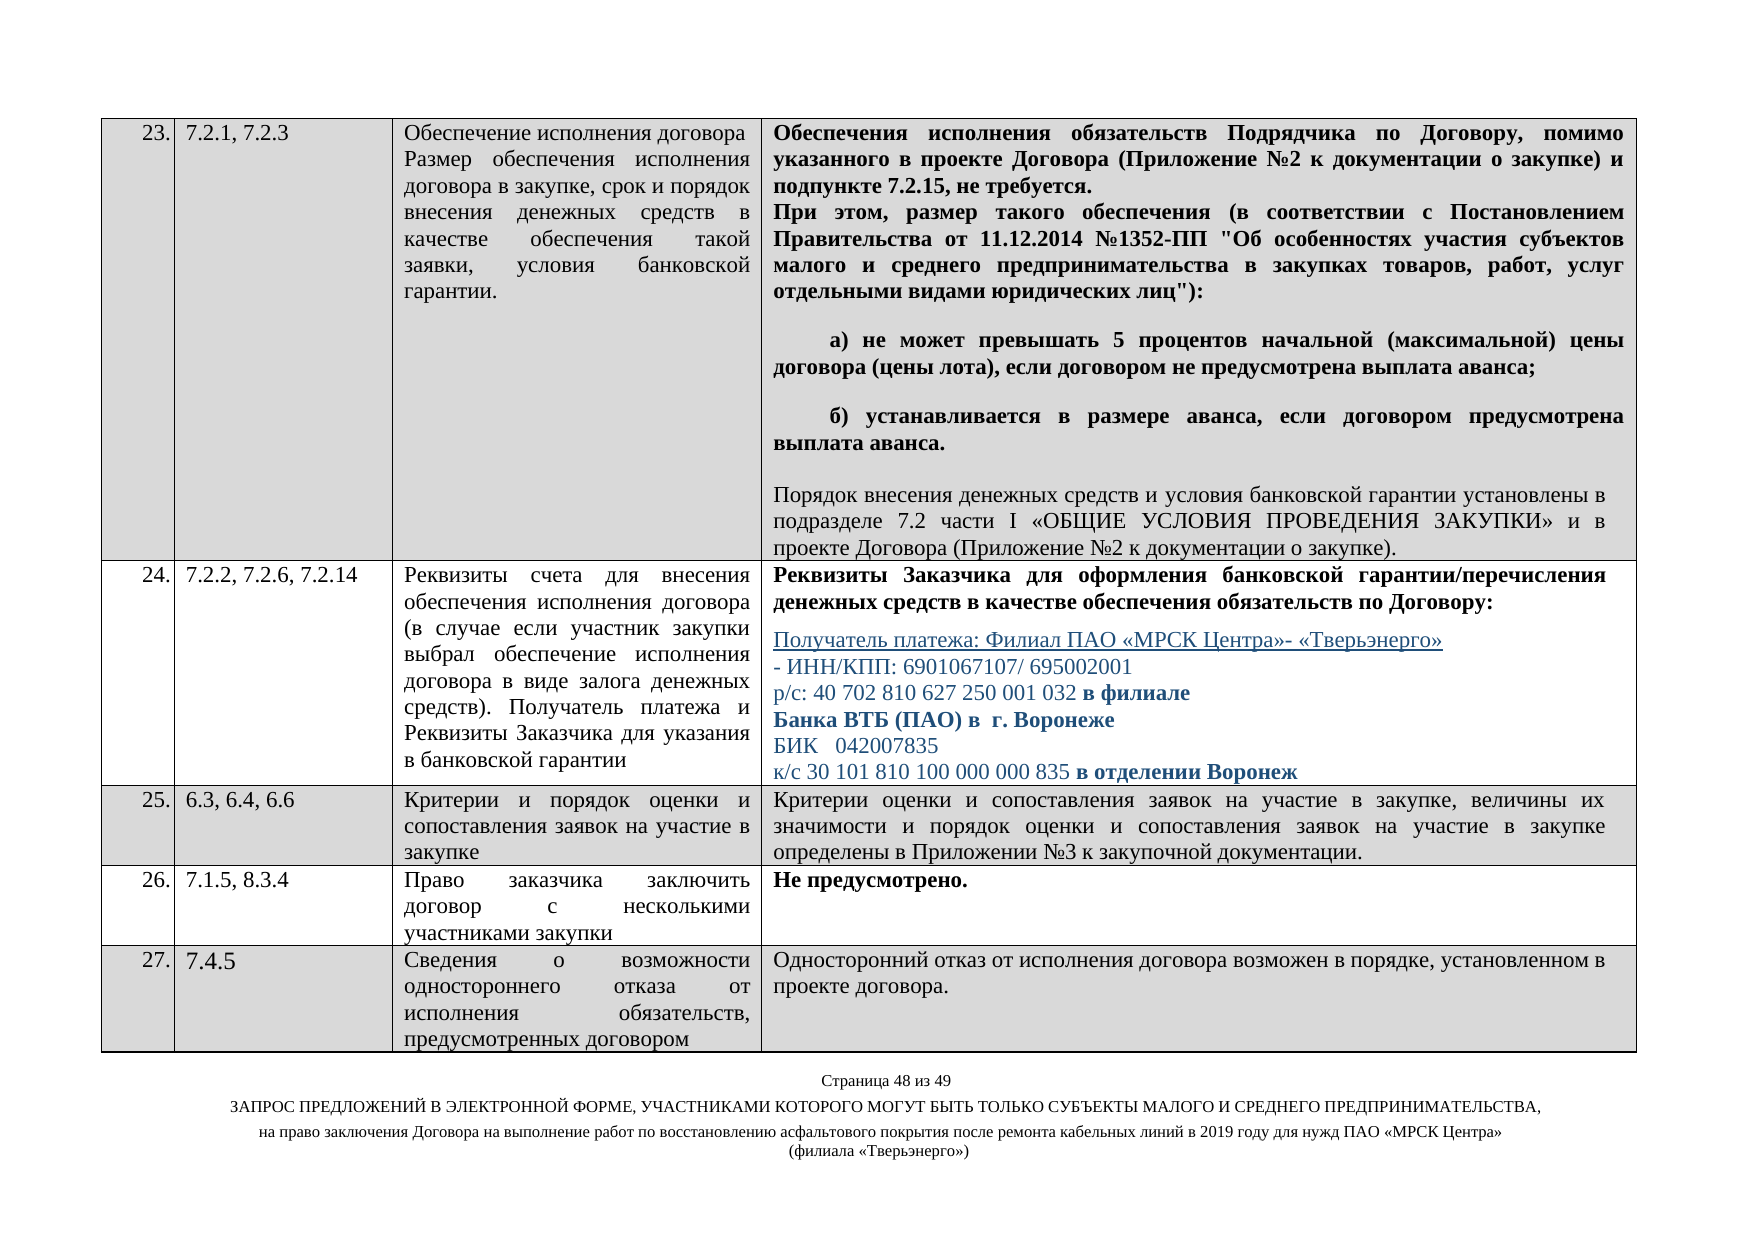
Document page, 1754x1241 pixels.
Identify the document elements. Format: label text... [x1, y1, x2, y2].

table_cell Обеспечение исполнения договора Размер обеспечения исполнения договора в закупке, срок и порядок внесения денежных средств в качестве обеспечения такой заявки, условия банковской гарантии. [393, 119, 761, 560]
table_cell [102, 119, 174, 560]
table_cell 6.3, 6.4, 6.6 [175, 786, 392, 865]
table_cell [102, 786, 174, 865]
table_cell 7.2.2, 7.2.6, 7.2.14 [175, 561, 392, 785]
table_cell Критерии оценки и сопоставления заявок на участие в закупке, величины их значимости и порядок оценки и сопоставления заявок на участие в закупке определены в Приложении №3 к закупочной документации. [762, 786, 1636, 865]
table_cell Реквизиты Заказчика для оформления банковской гарантии/перечисления денежных средств в качестве обеспечения обязательств по Договору: Получатель платежа: Филиал ПАО «МРСК Центра»- «Тверьэнерго» - ИНН/КПП: 6901067107/ 695002001 р/с: 40 702 810 627 250 001 032 в филиале Банка ВТБ (ПАО) в г. Воронеже БИК 042007835 к/с 30 101 810 100 000 000 835 в отделении Воронеж [762, 561, 1636, 785]
table_cell 7.2.1, 7.2.3 [175, 119, 392, 560]
table_cell [102, 946, 174, 1051]
table_cell Критерии и порядок оценки и сопоставления заявок на участие в закупке [393, 786, 761, 865]
table_cell Не предусмотрено. [762, 866, 1636, 945]
table_cell [102, 561, 174, 785]
table_cell Право заказчика заключить договор с несколькими участниками закупки [393, 866, 761, 945]
table_cell [102, 866, 174, 945]
table_cell 7.4.5 [175, 946, 392, 1051]
table_cell Обеспечения исполнения обязательств Подрядчика по Договору, помимо указанного в проекте Договора (Приложение №2 к документации о закупке) и подпункте 7.2.15, не требуется. При этом, размер такого обеспечения (в соответствии с Постановлением Правительства от 11.12.2014 №1352-ПП "Об особенностях участия субъектов малого и среднего предпринимательства в закупках товаров, работ, услуг отдельными видами юридических лиц"): а) не может превышать 5 процентов начальной (максимальной) цены договора (цены лота), если договором не предусмотрена выплата аванса; б) устанавливается в размере аванса, если договором предусмотрена выплата аванса. Порядок внесения денежных средств и условия банковской гарантии установлены в подразделе 7.2 части I «ОБЩИЕ УСЛОВИЯ ПРОВЕДЕНИЯ ЗАКУПКИ» и в проекте Договора (Приложение №2 к документации о закупке). [762, 119, 1636, 560]
table_cell 7.1.5, 8.3.4 [175, 866, 392, 945]
table_cell Односторонний отказ от исполнения договора возможен в порядке, установленном в проекте договора. [762, 946, 1636, 1051]
table_cell Реквизиты счета для внесения обеспечения исполнения договора (в случае если участник закупки выбрал обеспечение исполнения договора в виде залога денежных средств). Получатель платежа и Реквизиты Заказчика для указания в банковской гарантии [393, 561, 761, 785]
table_cell Сведения о возможности одностороннего отказа от исполнения обязательств, предусмотренных договором [393, 946, 761, 1051]
